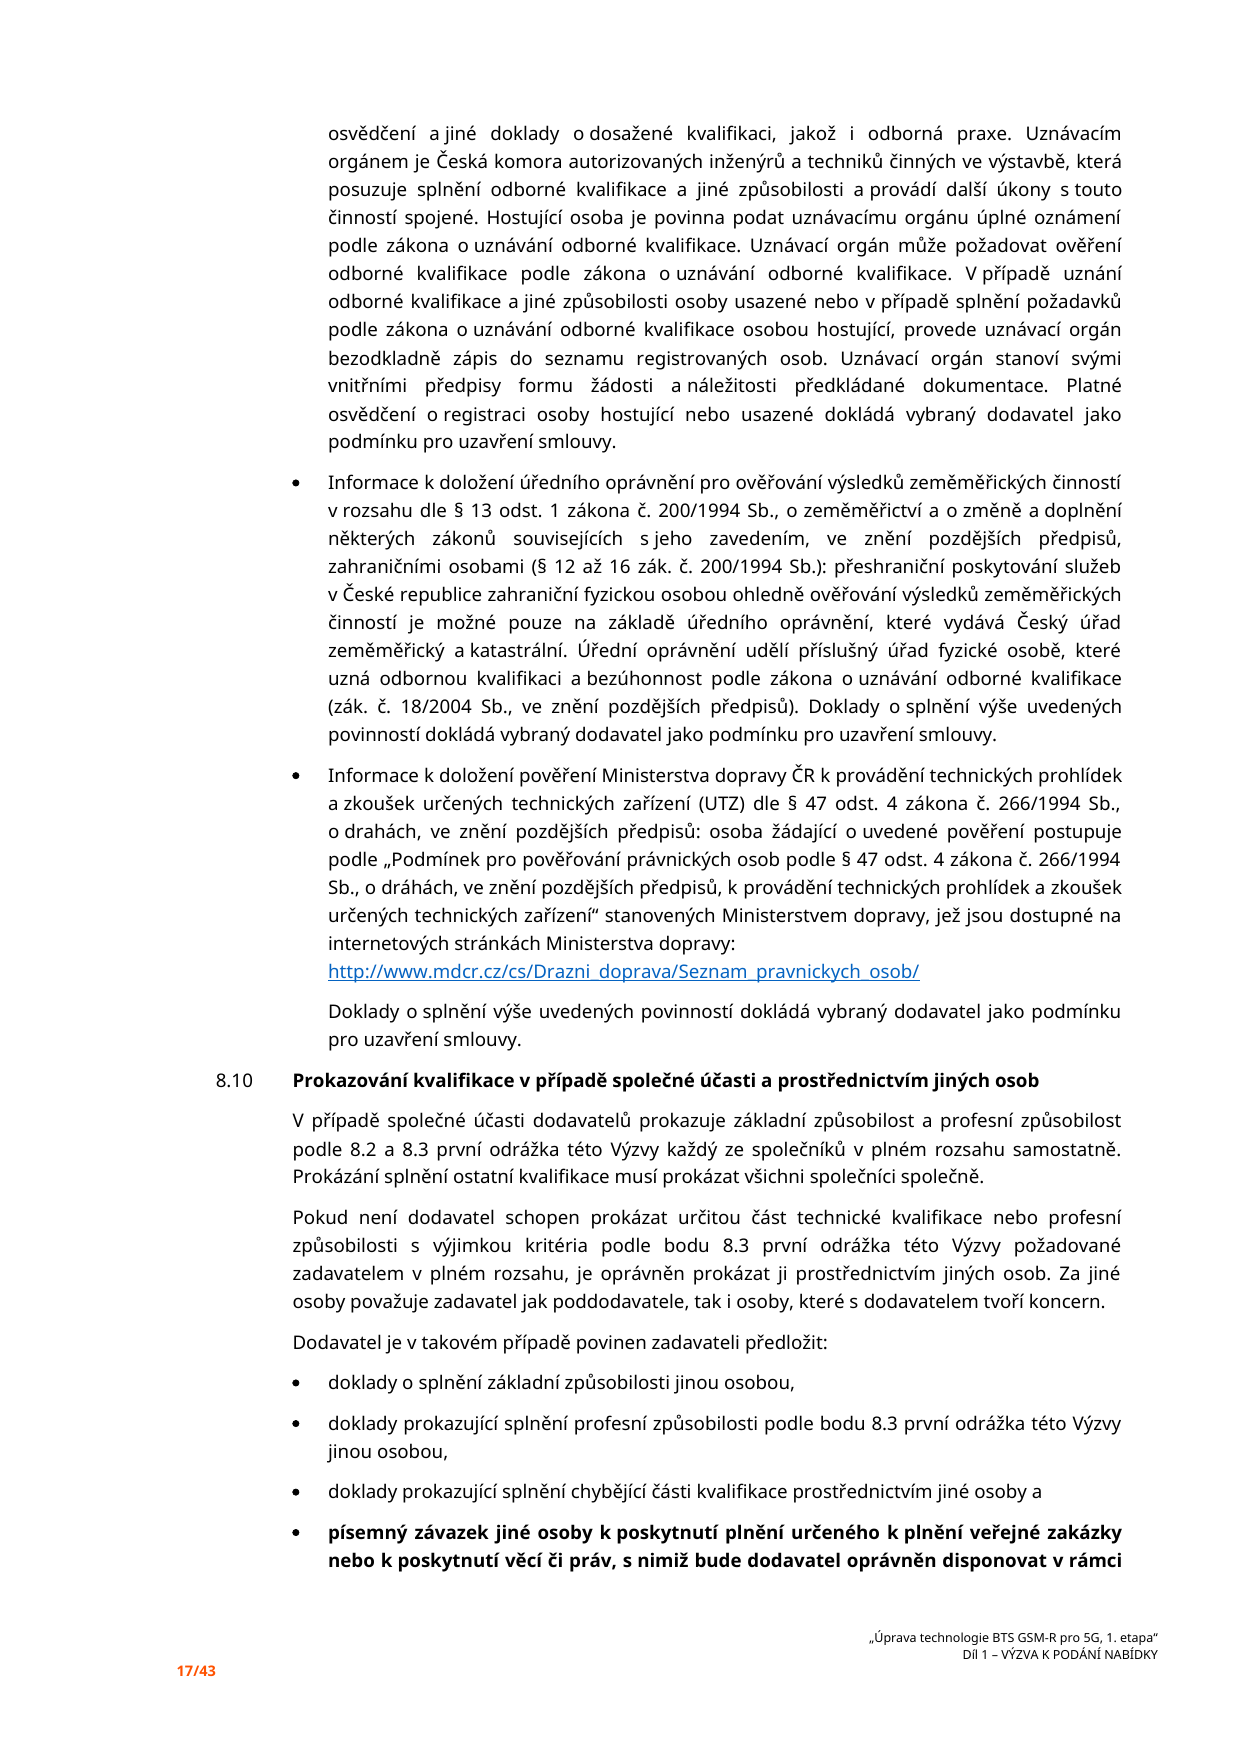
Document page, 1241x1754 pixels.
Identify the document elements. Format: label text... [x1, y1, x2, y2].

text Doklady o splnění výše uvedených povinností dokládá vybraný dodavatel jako podmínku pro uzavření smlouvy. [328, 999, 1122, 1052]
text doklady prokazující splnění profesní způsobilosti podle bodu 8.3 první odrážka této Výzvy jinou osobou, [292, 1410, 1122, 1463]
text doklady prokazující splnění chybějící části kvalifikace prostřednictvím jiné osoby a [292, 1478, 1122, 1504]
text Informace k doložení pověření Ministerstva dopravy ČR k provádění technických prohlídek a zkoušek určených technických zařízení (UTZ) dle § 47 odst. 4 zákona č. 266/1994 Sb., o drahách, ve znění pozdějších předpisů: osoba žádající o uvedené pověření postupuje podle „Podmínek pro pověřování právnických osob podle § 47 odst. 4 zákona č. 266/1994 Sb., o dráhách, ve znění pozdějších předpisů, k provádění technických prohlídek a zkoušek určených technických zařízení“ stanovených Ministerstvem dopravy, jež jsou dostupné na internetových stránkách Ministerstva dopravy: [292, 762, 1122, 956]
text Informace k doložení úředního oprávnění pro ověřování výsledků zeměměřických činností v rozsahu dle § 13 odst. 1 zákona č. 200/1994 Sb., o zeměměřictví a o změně a doplnění některých zákonů souvisejících s jeho zavedením, ve znění pozdějších předpisů, zahraničními osobami (§ 12 až 16 zák. č. 200/1994 Sb.): přeshraniční poskytování služeb v České republice zahraniční fyzickou osobou ohledně ověřování výsledků zeměměřických činností je možné pouze na základě úředního oprávnění, které vydává Český úřad zeměměřický a katastrální. Úřední oprávnění udělí příslušný úřad fyzické osobě, které uzná odbornou kvalifikaci a bezúhonnost podle zákona o uznávání odborné kvalifikace (zák. č. 18/2004 Sb., ve znění pozdějších předpisů). Doklady o splnění výše uvedených povinností dokládá vybraný dodavatel jako podmínku pro uzavření smlouvy. [292, 469, 1122, 747]
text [292, 1519, 1122, 1573]
text Pokud není dodavatel schopen prokázat určitou část technické kvalifikace nebo profesní způsobilosti s výjimkou kritéria podle bodu 8.3 první odrážka této Výzvy požadované zadavatelem v plném rozsahu, je oprávněn prokázat ji prostřednictvím jiných osob. Za jiné osoby považuje zadavatel jak poddodavatele, tak i osoby, které s dodavatelem tvoří koncern. [292, 1204, 1122, 1314]
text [292, 121, 1122, 454]
text http://www.mdcr.cz/cs/Drazni_doprava/Seznam_pravnickych_osob/ [328, 958, 1122, 984]
text Dodavatel je v takovém případě povinen zadavateli předložit: [292, 1329, 1122, 1354]
text V případě společné účasti dodavatelů prokazuje základní způsobilost a profesní způsobilost podle 8.2 a 8.3 první odrážka této Výzvy každý ze společníků v plném rozsahu samostatně. Prokázání splnění ostatní kvalifikace musí prokázat všichni společníci společně. [292, 1108, 1122, 1189]
text doklady o splnění základní způsobilosti jinou osobou, [292, 1369, 1122, 1395]
text Prokazování kvalifikace v případě společné účasti a prostřednictvím jiných osob [216, 1067, 1122, 1093]
